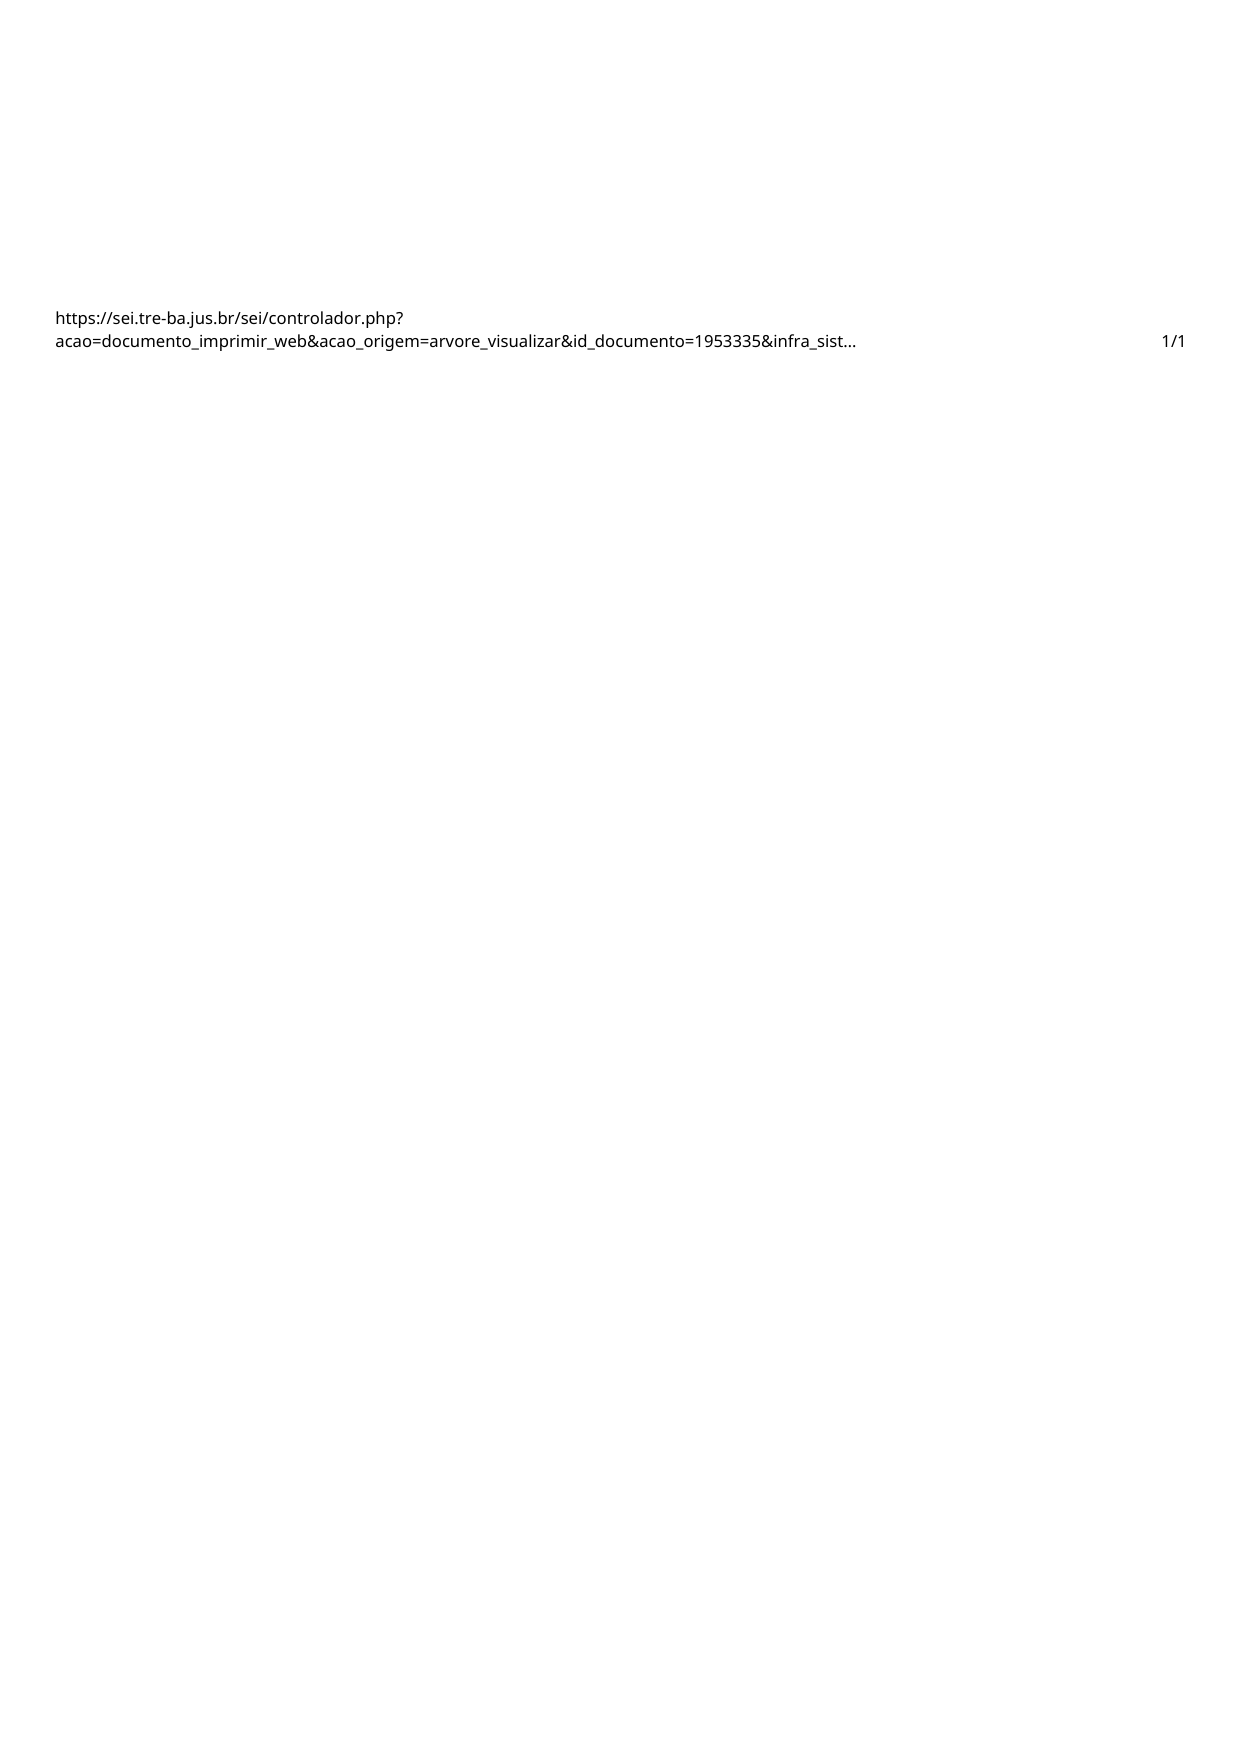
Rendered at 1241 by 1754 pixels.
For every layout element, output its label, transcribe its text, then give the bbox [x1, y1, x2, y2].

text https://sei.tre-ba.jus.br/sei/controlador.php?acao=documento_imprimir_web&acao_origem=arvore_visualizar&id_documento=1953335&infra_sist… 1/1 [55, 307, 1196, 352]
